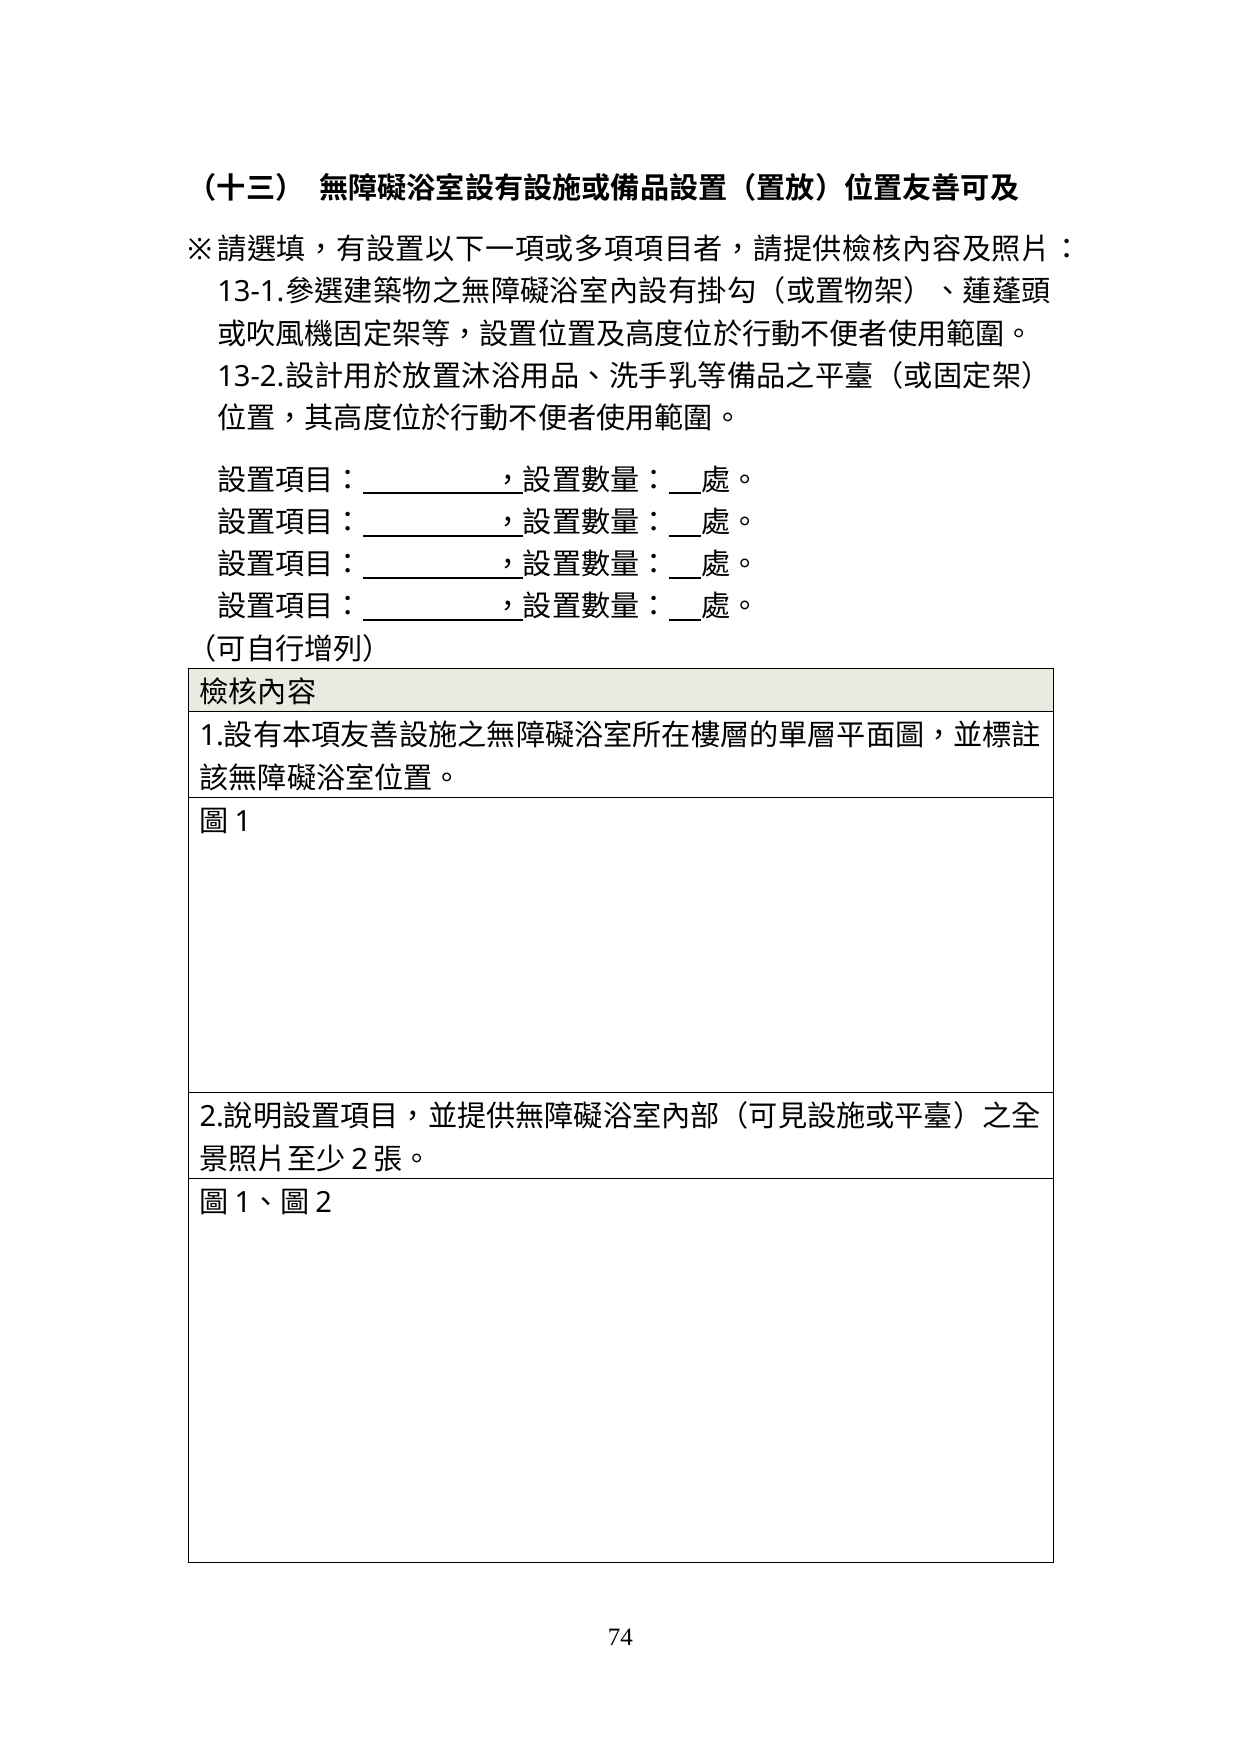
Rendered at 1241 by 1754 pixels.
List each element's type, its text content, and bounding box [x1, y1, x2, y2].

table_cell 圖1 [189, 798, 1053, 1092]
list 設置項目： ，設置數量： 處。 [217, 456, 1053, 498]
table_cell 1.設有本項友善設施之無障礙浴室所在樓層的單層平面圖，並標註該無障礙浴室位置。 [189, 712, 1053, 797]
text （可自行增列） [187, 625, 1053, 667]
list 設置項目： ，設置數量： 處。 [217, 541, 1053, 583]
list 請選填，有設置以下一項或多項項目者，請提供檢核內容及照片：13-1.參選建築物之無障礙浴室內設有掛勾（或置物架）、蓮蓬頭或吹風機固定架等，設置位置及高度位於行動不便者使用範圍。 [187, 226, 1053, 353]
table_header 檢核內容 [189, 669, 1053, 711]
table_cell 2.說明設置項目，並提供無障礙浴室內部（可見設施或平臺）之全景照片至少2張。 [189, 1093, 1053, 1178]
list 設置項目： ，設置數量： 處。 [217, 583, 1053, 625]
list 設置項目： ，設置數量： 處。 [217, 498, 1053, 541]
list 13-2.設計用於放置沐浴用品、洗手乳等備品之平臺（或固定架）位置，其高度位於行動不便者使用範圍。 [217, 353, 1053, 437]
subtitle 無障礙浴室設有設施或備品設置（置放）位置友善可及 [187, 164, 1053, 207]
table_cell 圖1、圖2 [189, 1179, 1053, 1562]
